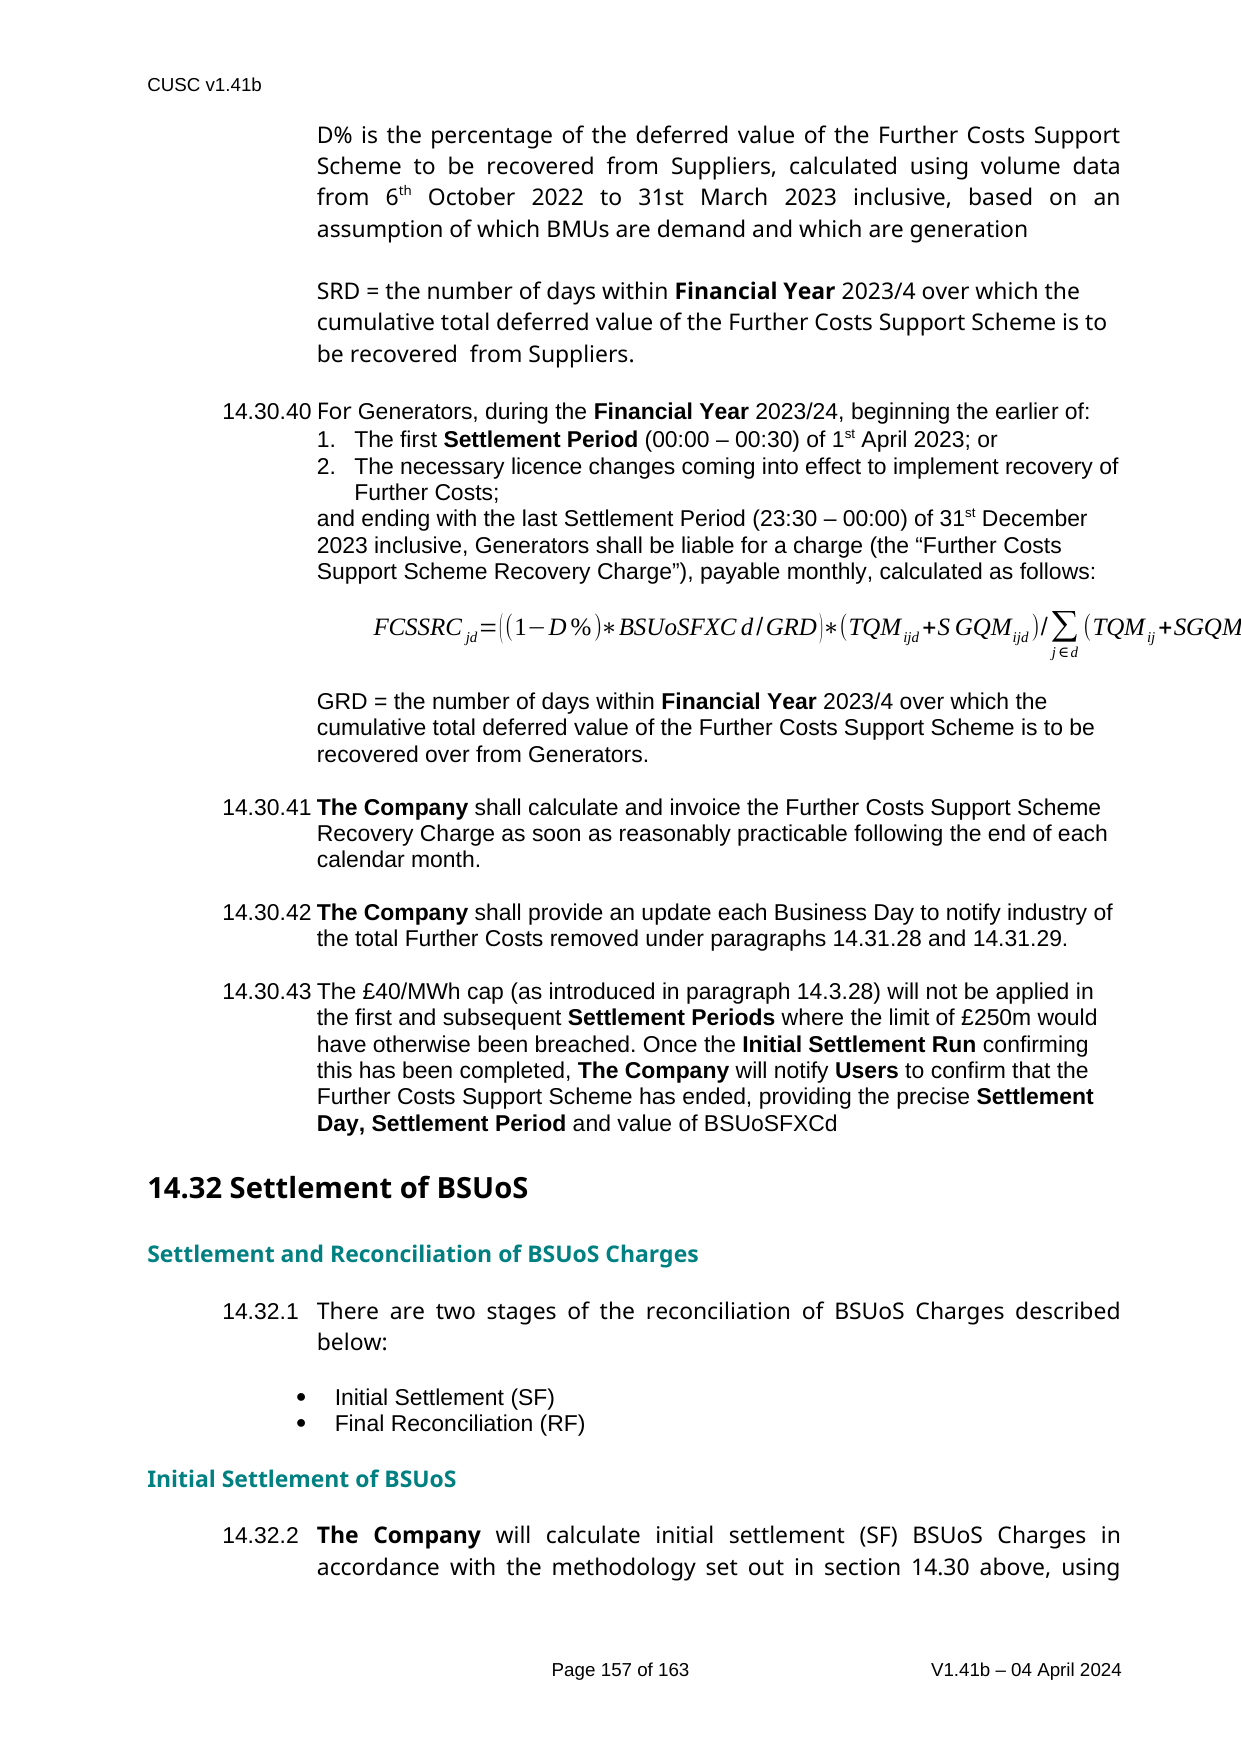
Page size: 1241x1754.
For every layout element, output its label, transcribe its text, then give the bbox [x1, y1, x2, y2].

subtitle 14.32 Settlement of BSUoS [147, 1167, 1121, 1207]
text and ending with the last Settlement Period (23:30 – 00:00) of 31st December 2023 inclusive, Generators shall be liable for a charge (the “Further Costs Support Scheme Recovery Charge”), payable monthly, calculated as follows: [317, 505, 1121, 584]
list The £40/MWh cap (as introduced in paragraph 14.3.28) will not be applied in the first and subsequent Settlement Periods where the limit of £250m would have otherwise been breached. Once the Initial Settlement Run confirming this has been completed, The Company will notify Users to confirm that the Further Costs Support Scheme has ended, providing the precise Settlement Day, Settlement Period and value of BSUoSFXCd [222, 978, 1121, 1136]
text D% is the percentage of the deferred value of the Further Costs Support Scheme to be recovered from Suppliers, calculated using volume data from 6th October 2022 to 31st March 2023 inclusive, based on an assumption of which BMUs are demand and which are generation [317, 119, 1121, 244]
list Initial Settlement (SF) [297, 1384, 1121, 1410]
subtitle Initial Settlement of BSUoS [147, 1463, 1121, 1494]
subtitle Settlement and Reconciliation of BSUoS Charges [147, 1238, 1121, 1269]
list The Company shall calculate and invoice the Further Costs Support Scheme Recovery Charge as soon as reasonably practicable following the end of each calendar month. [222, 793, 1121, 872]
list There are two stages of the reconciliation of BSUoS Charges described below: [222, 1295, 1121, 1357]
list For Generators, during the Financial Year 2023/24, beginning the earlier of: [222, 395, 1121, 426]
list SRD = the number of days within Financial Year 2023/4 over which the cumulative total deferred value of the Further Costs Support Scheme is to be recovered from Suppliers. [317, 275, 1121, 369]
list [222, 1519, 1121, 1582]
list Final Reconciliation (RF) [297, 1410, 1121, 1436]
list The necessary licence changes coming into effect to implement recovery of Further Costs; [317, 453, 1121, 505]
list The Company shall provide an update each Business Day to notify industry of the total Further Costs removed under paragraphs 14.31.28 and 14.31.29. [222, 899, 1121, 952]
list The first Settlement Period (00:00 – 00:30) of 1st April 2023; or [317, 426, 1121, 453]
list GRD = the number of days within Financial Year 2023/4 over which the cumulative total deferred value of the Further Costs Support Scheme is to be recovered over from Generators. [317, 688, 1121, 767]
